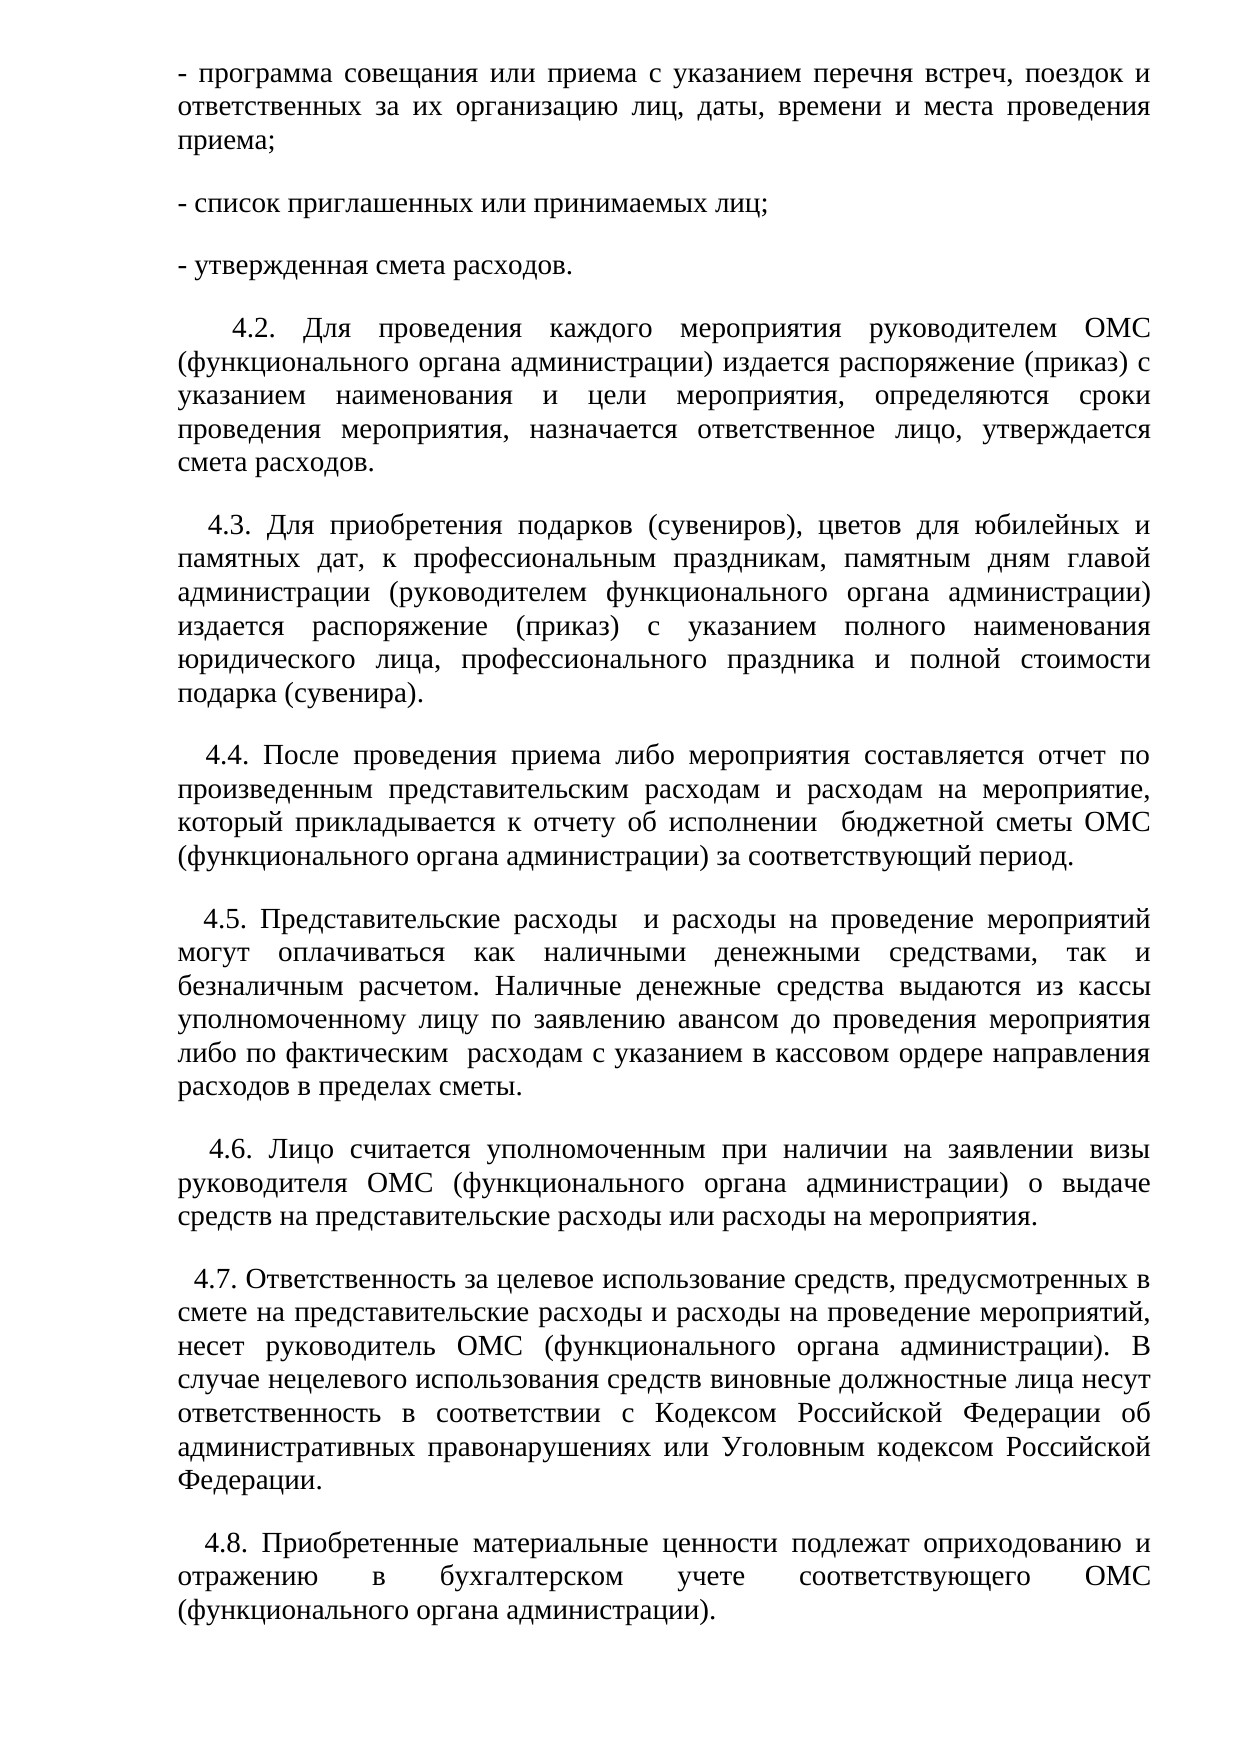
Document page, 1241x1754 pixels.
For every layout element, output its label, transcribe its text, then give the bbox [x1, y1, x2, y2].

text 4.5. Представительские расходы и расходы на проведение мероприятий могут оплачиваться как наличными денежными средствами, так и безналичным расчетом. Наличные денежные средства выдаются из кассы уполномоченному лицу по заявлению авансом до проведения мероприятия либо по фактическим расходам с указанием в кассовом ордере направления расходов в пределах сметы. [177, 901, 1152, 1102]
text 4.4. После проведения приема либо мероприятия составляется отчет по произведенным представительским расходам и расходам на мероприятие, который прикладывается к отчету об исполнении бюджетной сметы ОМС (функционального органа администрации) за соответствующий период. [177, 737, 1152, 872]
text 4.7. Ответственность за целевое использование средств, предусмотренных в смете на представительские расходы и расходы на проведение мероприятий, несет руководитель ОМС (функционального органа администрации). В случае нецелевого использования средств виновные должностные лица несут ответственность в соответствии с Кодексом Российской Федерации об административных правонарушениях или Уголовным кодексом Российской Федерации. [177, 1261, 1152, 1496]
text - утвержденная смета расходов. [177, 247, 1152, 281]
text 4.6. Лицо считается уполномоченным при наличии на заявлении визы руководителя ОМС (функционального органа администрации) о выдаче средств на представительские расходы или расходы на мероприятия. [177, 1131, 1152, 1232]
text - список приглашенных или принимаемых лиц; [177, 185, 1152, 218]
text 4.3. Для приобретения подарков (сувениров), цветов для юбилейных и памятных дат, к профессиональным праздникам, памятным дням главой администрации (руководителем функционального органа администрации) издается распоряжение (приказ) с указанием полного наименования юридического лица, профессионального праздника и полной стоимости подарка (сувенира). [177, 507, 1152, 708]
text - программа совещания или приема с указанием перечня встреч, поездок и ответственных за их организацию лиц, даты, времени и места проведения приема; [177, 55, 1152, 156]
text 4.8. Приобретенные материальные ценности подлежат оприходованию и отражению в бухгалтерском учете соответствующего ОМС (функционального органа администрации). [177, 1525, 1152, 1626]
text 4.2. Для проведения каждого мероприятия руководителем ОМС (функционального органа администрации) издается распоряжение (приказ) с указанием наименования и цели мероприятия, определяются сроки проведения мероприятия, назначается ответственное лицо, утверждается смета расходов. [177, 310, 1152, 478]
